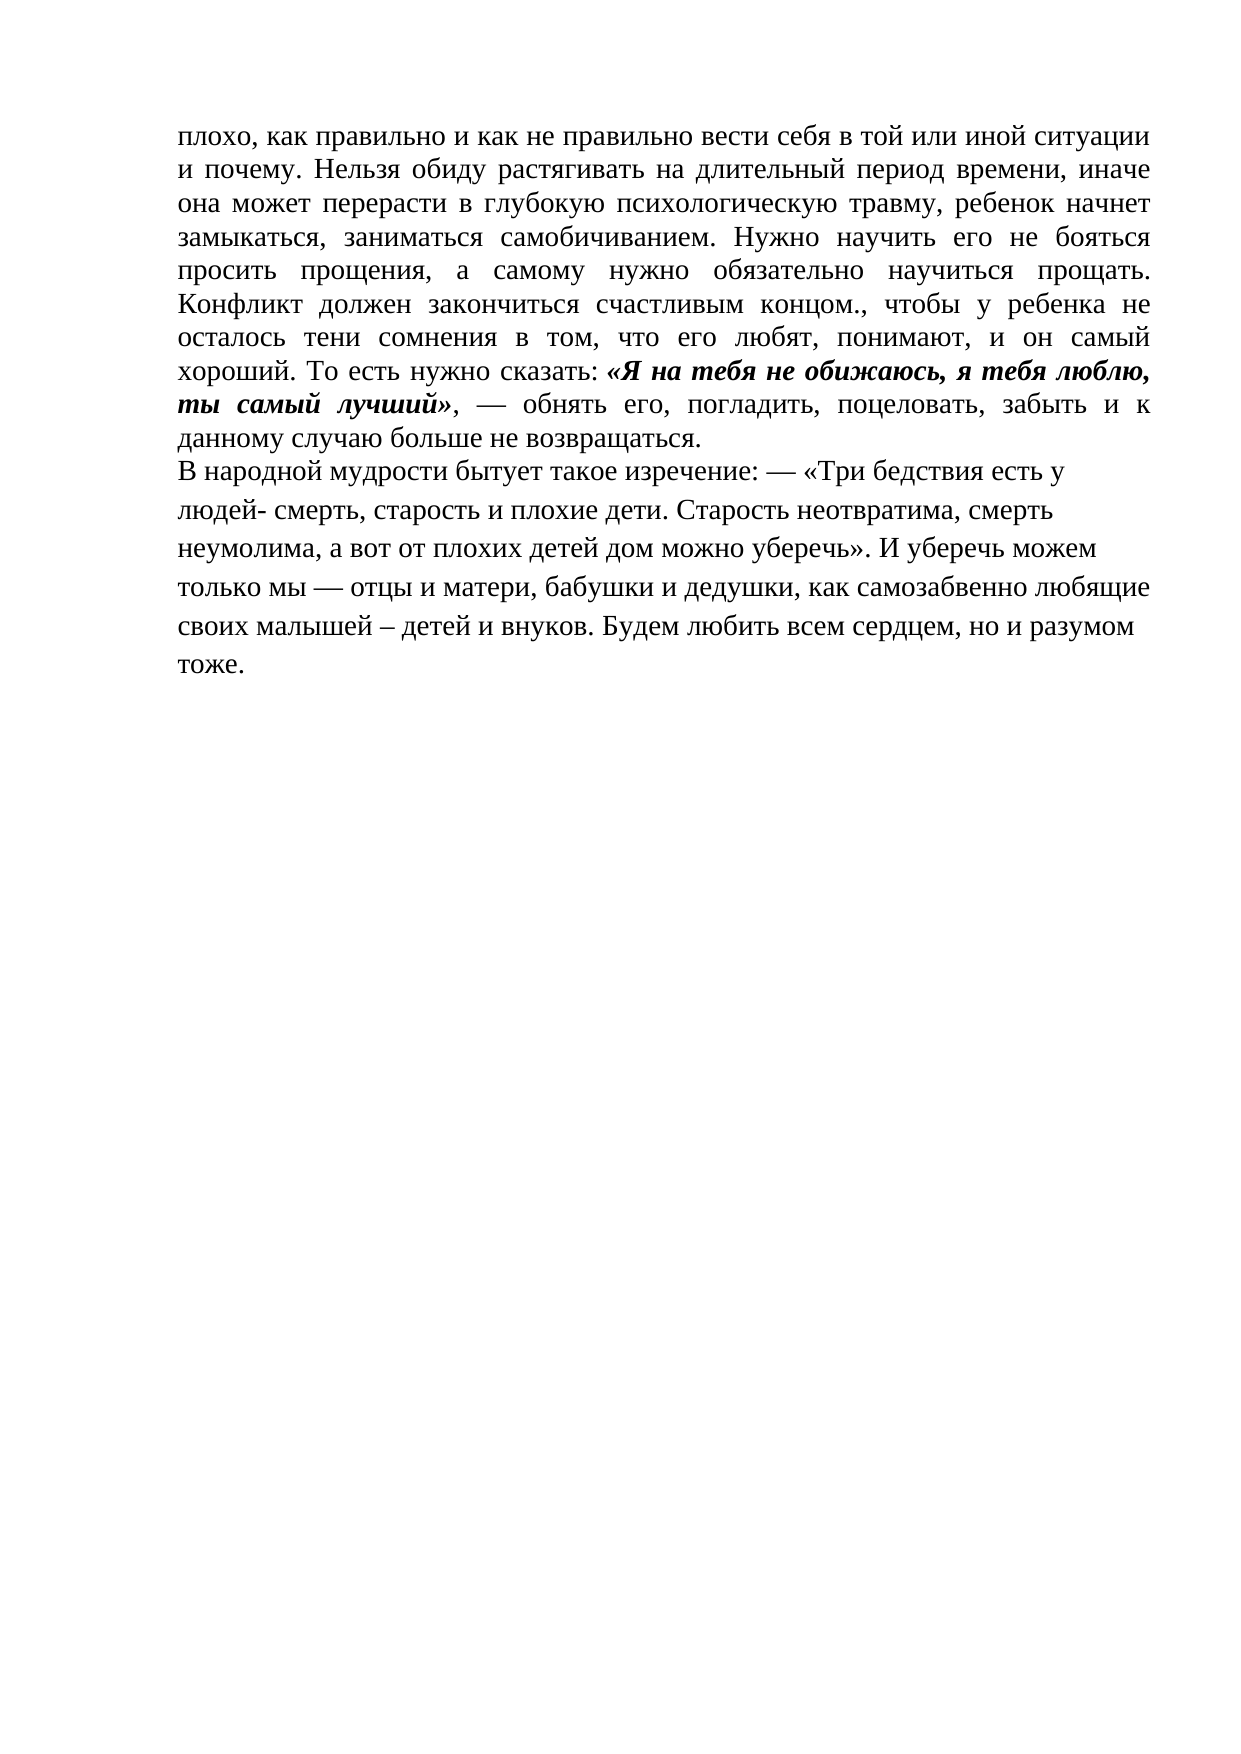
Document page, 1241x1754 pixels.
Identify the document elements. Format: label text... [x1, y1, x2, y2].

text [177, 118, 1152, 453]
text В народной мудрости бытует такое изречение: — «Три бедствия есть у людей- смерть, старость и плохие дети. Старость неотвратима, смерть неумолима, а вот от плохих детей дом можно уберечь». И уберечь можем только мы — отцы и матери, бабушки и дедушки, как самозабвенно любящие своих малышей – детей и внуков. Будем любить всем сердцем, но и разумом тоже. [177, 453, 1152, 680]
